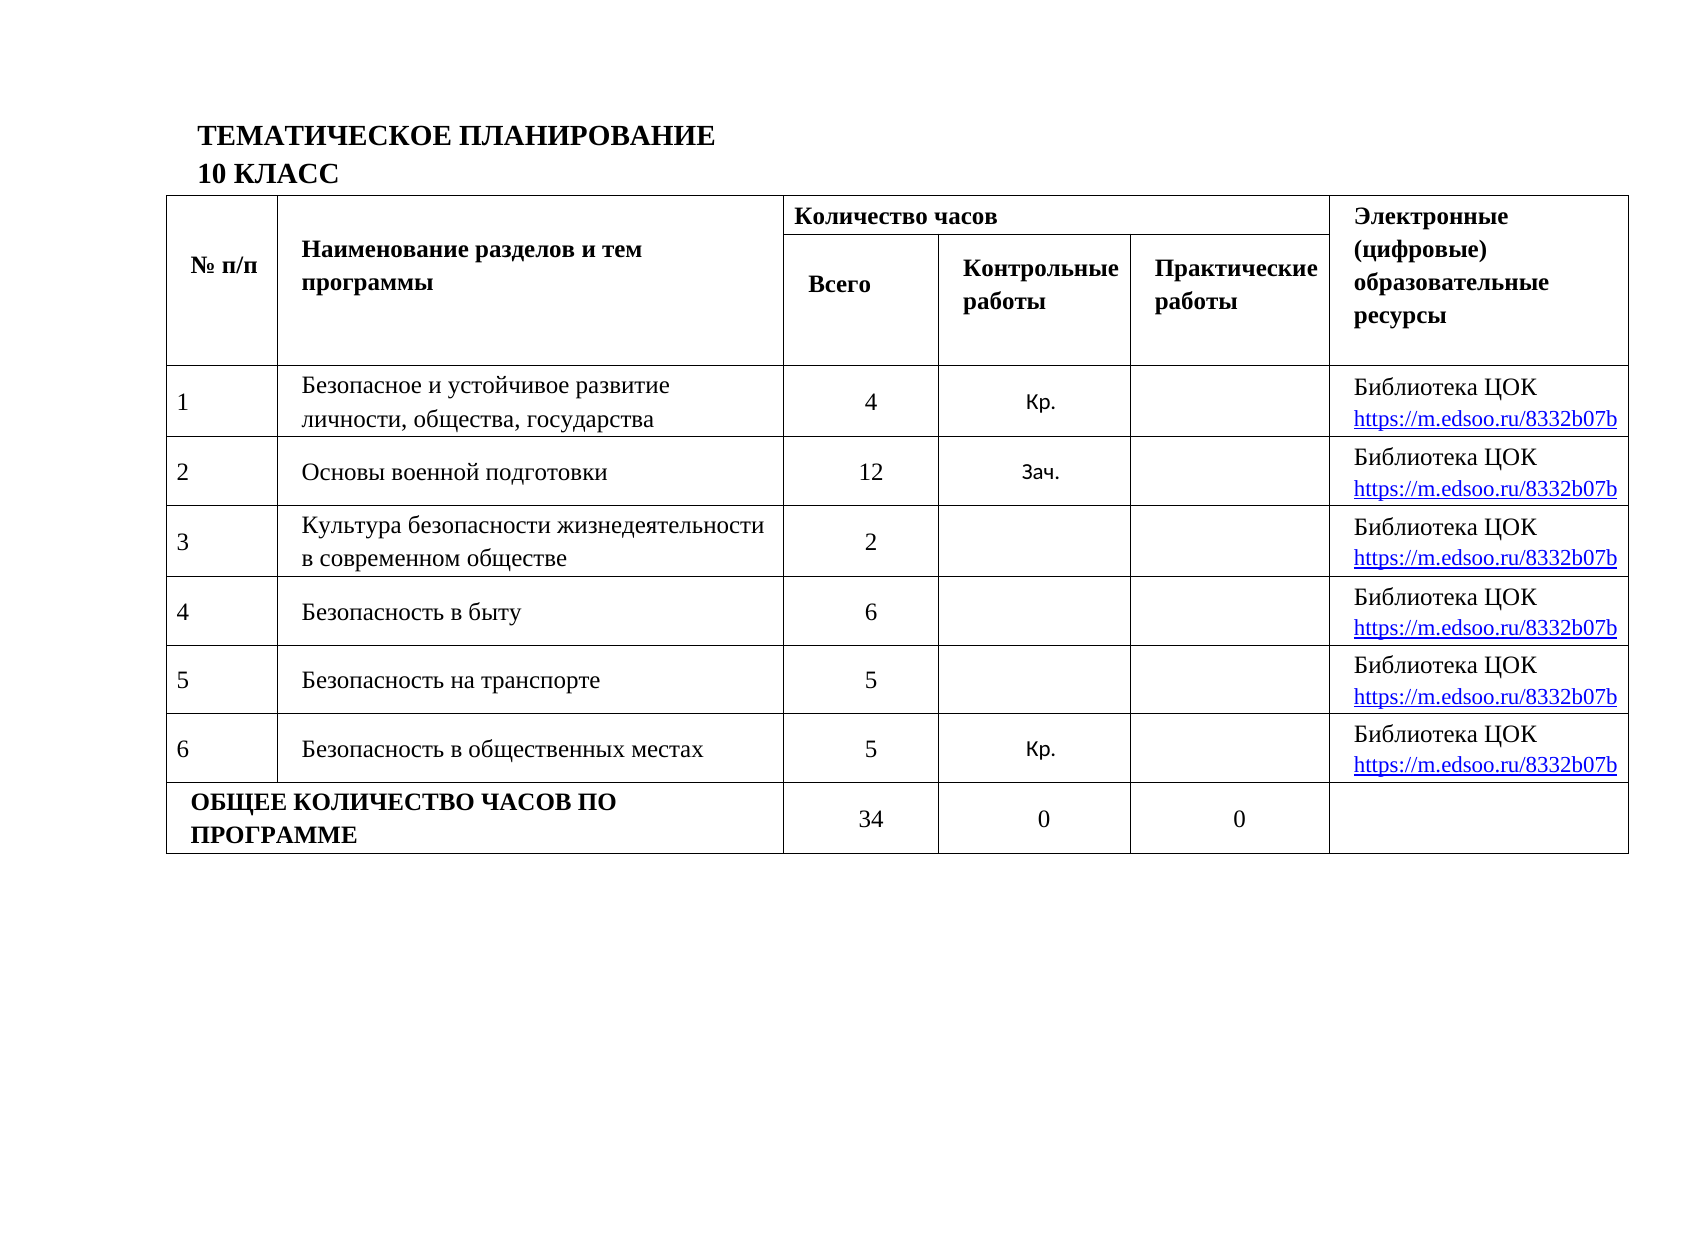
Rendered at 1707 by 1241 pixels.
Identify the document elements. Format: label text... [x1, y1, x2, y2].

table_cell Культура безопасности жизнедеятельности в современном обществе [278, 506, 783, 576]
table_cell Кр. [939, 366, 1130, 436]
table_cell Безопасное и устойчивое развитие личности, общества, государства [278, 366, 783, 436]
table_cell Контрольные работы [939, 235, 1130, 365]
table_cell Кр. [939, 714, 1130, 782]
table_cell 12 [784, 437, 938, 505]
table_cell 6 [784, 577, 938, 645]
table_cell 34 [784, 783, 938, 853]
table_cell 1 [167, 366, 277, 436]
table_cell Безопасность в общественных местах [278, 714, 783, 782]
table_cell ОБЩЕЕ КОЛИЧЕСТВО ЧАСОВ ПО ПРОГРАММЕ [167, 783, 783, 853]
table_cell Практические работы [1131, 235, 1329, 365]
table_cell Библиотека ЦОК https://m.edsoo.ru/8332b07b [1330, 577, 1628, 645]
table_header № п/п [167, 196, 277, 365]
table_cell Библиотека ЦОК https://m.edsoo.ru/8332b07b [1330, 646, 1628, 713]
table_cell 4 [167, 577, 277, 645]
table_cell Основы военной подготовки [278, 437, 783, 505]
table_cell Безопасность в быту [278, 577, 783, 645]
text ТЕМАТИЧЕСКОЕ ПЛАНИРОВАНИЕ [190, 118, 1618, 152]
table_header Электронные (цифровые) образовательные ресурсы [1330, 196, 1628, 365]
table_cell [1131, 714, 1329, 782]
table_cell [939, 506, 1130, 576]
table_cell Библиотека ЦОК https://m.edsoo.ru/8332b07b [1330, 506, 1628, 576]
table_cell 2 [784, 506, 938, 576]
table_cell 5 [784, 646, 938, 713]
table_cell Библиотека ЦОК https://m.edsoo.ru/8332b07b [1330, 366, 1628, 436]
table_cell [1330, 783, 1628, 853]
table_cell 6 [167, 714, 277, 782]
table_cell [1131, 506, 1329, 576]
table_cell 2 [167, 437, 277, 505]
table_cell 0 [939, 783, 1130, 853]
table_cell 5 [167, 646, 277, 713]
table_cell Зач. [939, 437, 1130, 505]
text 10 КЛАСС [190, 157, 1618, 190]
table_cell [1131, 366, 1329, 436]
table_cell 5 [784, 714, 938, 782]
table_header Наименование разделов и тем программы [278, 196, 783, 365]
table_header Количество часов [784, 196, 1329, 233]
table_cell [1131, 646, 1329, 713]
table_cell Всего [784, 235, 938, 365]
table_cell 0 [1131, 783, 1329, 853]
table_cell 4 [784, 366, 938, 436]
table_cell Безопасность на транспорте [278, 646, 783, 713]
table_cell Библиотека ЦОК https://m.edsoo.ru/8332b07b [1330, 437, 1628, 505]
table_cell [939, 577, 1130, 645]
table_cell [1131, 437, 1329, 505]
table_cell [1131, 577, 1329, 645]
table_cell [939, 646, 1130, 713]
table_cell Библиотека ЦОК https://m.edsoo.ru/8332b07b [1330, 714, 1628, 782]
table_cell 3 [167, 506, 277, 576]
